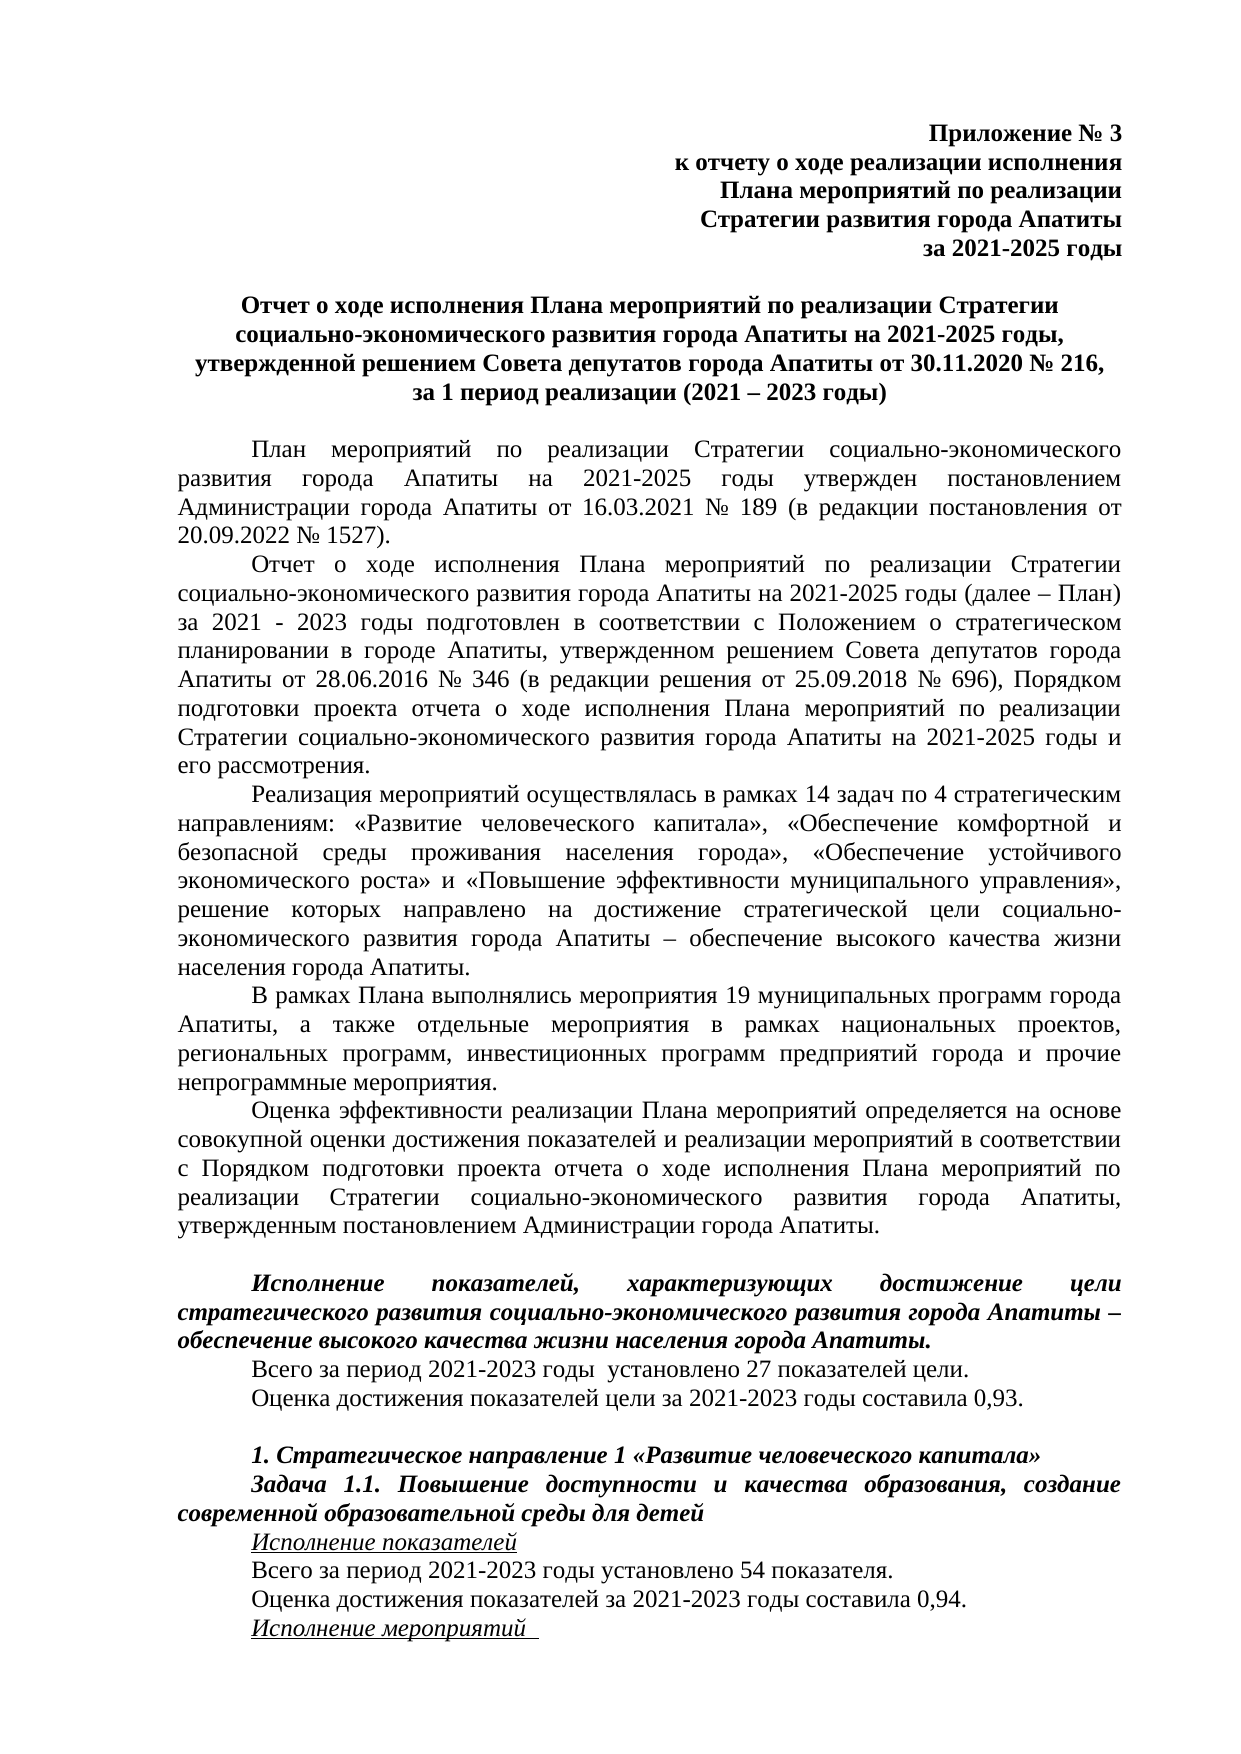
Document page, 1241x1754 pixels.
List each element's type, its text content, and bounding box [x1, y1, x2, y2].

title Исполнение показателей [177, 1527, 1122, 1556]
text Реализация мероприятий осуществлялась в рамках 14 задач по 4 стратегическим направлениям: «Развитие человеческого капитала», «Обеспечение комфортной и безопасной среды проживания населения города», «Обеспечение устойчивого экономического роста» и «Повышение эффективности муниципального управления», решение которых направлено на достижение стратегической цели социально-экономического развития города Апатиты – обеспечение высокого качества жизни населения города Апатиты. [177, 779, 1122, 981]
text План мероприятий по реализации Стратегии социально-экономического развития города Апатиты на 2021-2025 годы утвержден постановлением Администрации города Апатиты от 16.03.2021 № 189 (в редакции постановления от 20.09.2022 № 1527). [177, 434, 1122, 549]
title Всего за период 2021-2023 годы установлено 54 показателя. [177, 1556, 1122, 1584]
title Исполнение мероприятий [177, 1613, 1122, 1642]
text В рамках Плана выполнялись мероприятия 19 муниципальных программ города Апатиты, а также отдельные мероприятия в рамках национальных проектов, региональных программ, инвестиционных программ предприятий города и прочие непрограммные мероприятия. [177, 981, 1122, 1096]
title Оценка достижения показателей за 2021-2023 годы составила 0,94. [177, 1584, 1122, 1613]
title 1. Стратегическое направление 1 «Развитие человеческого капитала» [177, 1441, 1122, 1469]
text Приложение № 3 [177, 118, 1122, 147]
title Оценка достижения показателей цели за 2021-2023 годы составила 0,93. [177, 1383, 1122, 1412]
title Всего за период 2021-2023 годы установлено 27 показателей цели. [177, 1354, 1122, 1383]
text за 2021-2025 годы [177, 233, 1122, 262]
title Задача 1.1. Повышение доступности и качества образования, создание современной образовательной среды для детей [177, 1469, 1122, 1527]
text Отчет о ходе исполнения Плана мероприятий по реализации Стратегии социально-экономического развития города Апатиты на 2021-2025 годы, утвержденной решением Совета депутатов города Апатиты от 30.11.2020 № 216, [177, 291, 1122, 377]
title Отчет о ходе исполнения Плана мероприятий по реализации Стратегии социально-экономического развития города Апатиты на 2021-2025 годы (далее – План) за 2021 - 2023 годы подготовлен в соответствии с Положением о стратегическом планировании в городе Апатиты, утвержденном решением Совета депутатов города Апатиты от 28.06.2016 № 346 (в редакции решения от 25.09.2018 № 696), Порядком подготовки проекта отчета о ходе исполнения Плана мероприятий по реализации Стратегии социально-экономического развития города Апатиты на 2021-2025 годы и его рассмотрения. [177, 549, 1122, 779]
text к отчету о ходе реализации исполнения [177, 147, 1122, 176]
title Исполнение показателей, характеризующих достижение цели стратегического развития социально-экономического развития города Апатиты – обеспечение высокого качества жизни населения города Апатиты. [177, 1268, 1122, 1354]
text Плана мероприятий по реализации [177, 176, 1122, 204]
text Оценка эффективности реализации Плана мероприятий определяется на основе совокупной оценки достижения показателей и реализации мероприятий в соответствии с Порядком подготовки проекта отчета о ходе исполнения Плана мероприятий по реализации Стратегии социально-экономического развития города Апатиты, утвержденным постановлением Администрации города Апатиты. [177, 1096, 1122, 1239]
text за 1 период реализации (2021 – 2023 годы) [177, 377, 1122, 406]
text Стратегии развития города Апатиты [177, 204, 1122, 233]
